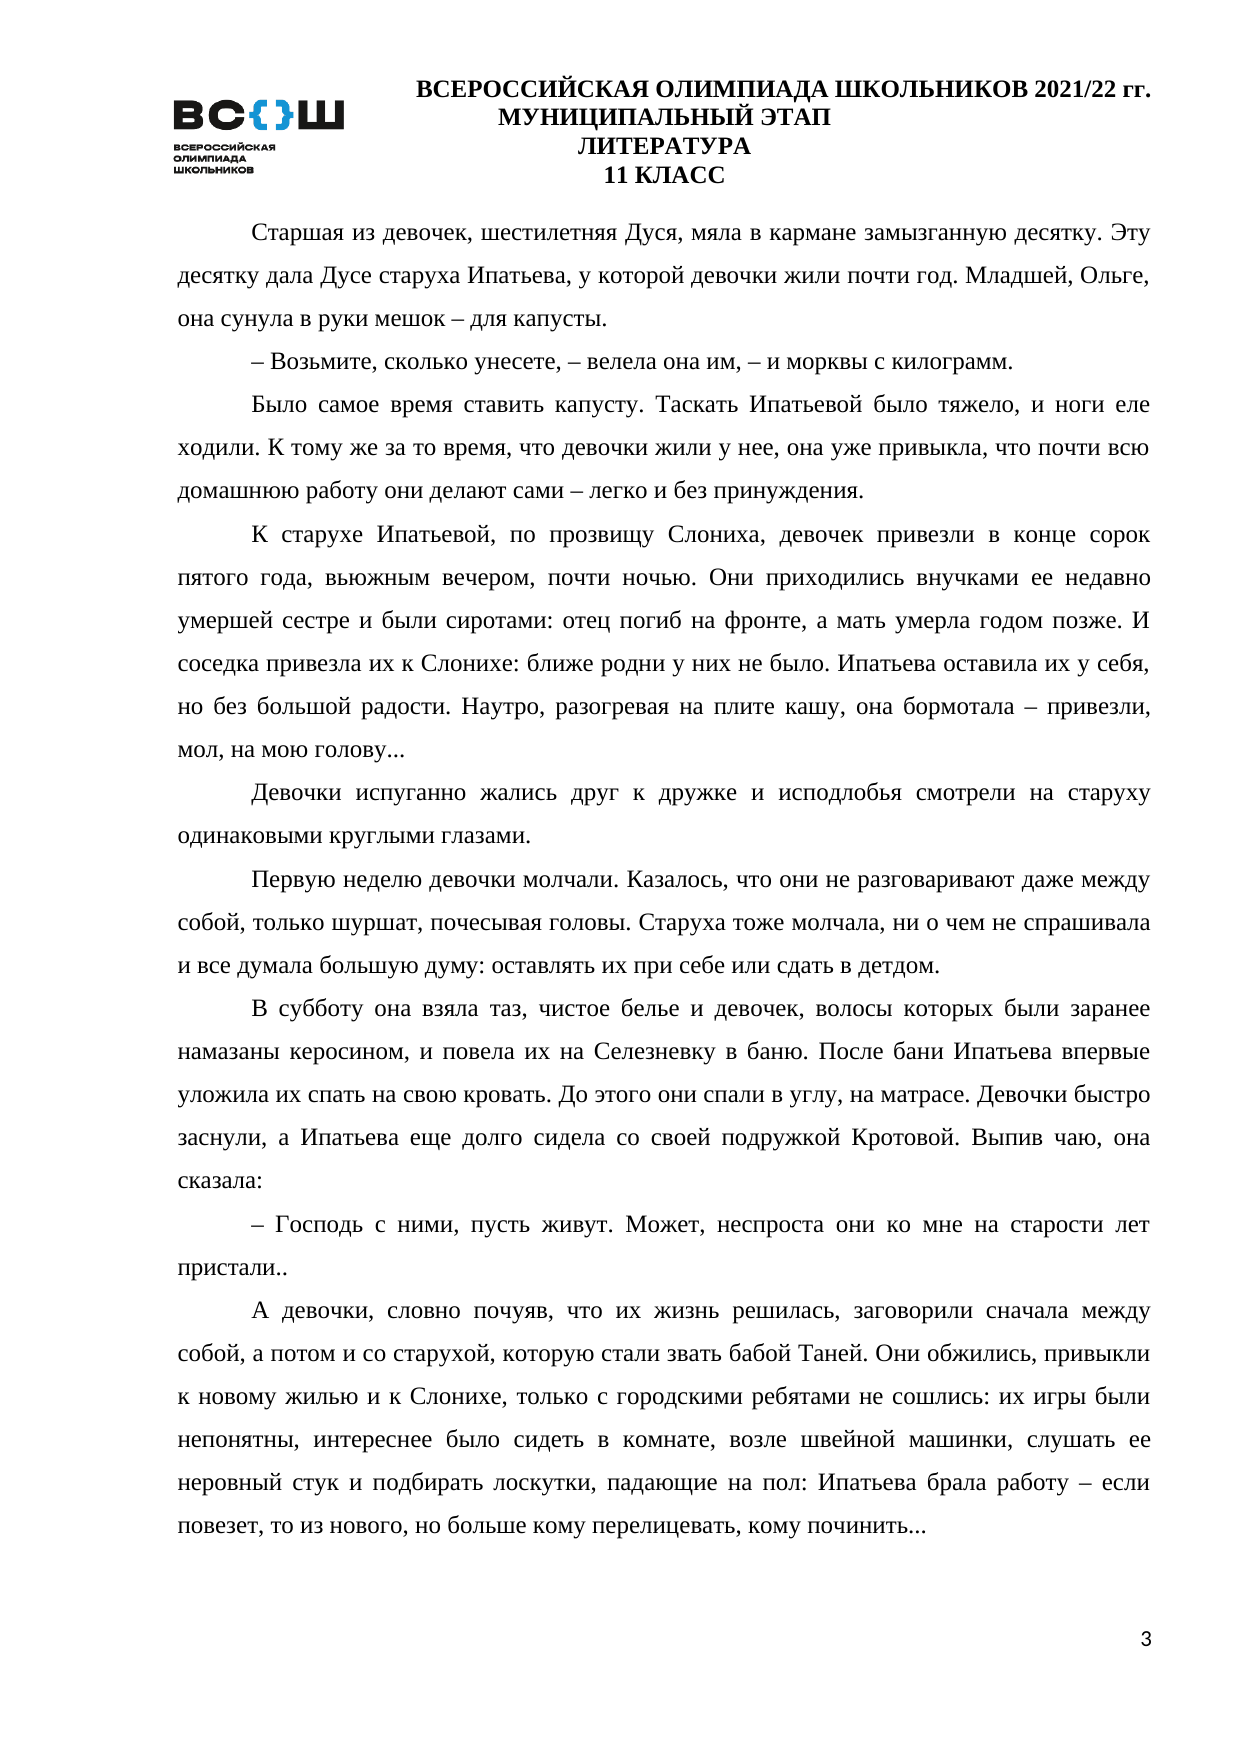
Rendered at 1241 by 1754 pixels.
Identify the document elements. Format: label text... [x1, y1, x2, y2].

text Первую неделю девочки молчали. Казалось, что они не разговаривают даже между собой, только шуршат, почесывая головы. Старуха тоже молчала, ни о чем не спрашивала и все думала большую думу: оставлять их при себе или сдать в детдом. [177, 864, 1152, 979]
text – Возьмите, сколько унесете, – велела она им, – и морквы с килограмм. [177, 346, 1152, 375]
text К старухе Ипатьевой, по прозвищу Слониха, девочек привезли в конце сорок пятого года, вьюжным вечером, почти ночью. Они приходились внучками ее недавно умершей сестре и были сиротами: отец погиб на фронте, а мать умерла годом позже. И соседка привезла их к Слонихе: ближе родни у них не было. Ипатьева оставила их у себя, но без большой радости. Наутро, разогревая на плите кашу, она бормотала – привезли, мол, на мою голову... [177, 519, 1152, 763]
text Было самое время ставить капусту. Таскать Ипатьевой было тяжело, и ноги еле ходили. К тому же за то время, что девочки жили у нее, она уже привыкла, что почти всю домашнюю работу они делают сами – легко и без принуждения. [177, 389, 1152, 504]
text А девочки, словно почуяв, что их жизнь решилась, заговорили сначала между собой, а потом и со старухой, которую стали звать бабой Таней. Они обжились, привыкли к новому жилью и к Слонихе, только с городскими ребятами не сошлись: их игры были непонятны, интереснее было сидеть в комнате, возле швейной машинки, слушать ее неровный стук и подбирать лоскутки, падающие на пол: Ипатьева брала работу – если повезет, то из нового, но больше кому перелицевать, кому починить... [177, 1295, 1152, 1539]
text Девочки испуганно жались друг к дружке и исподлобья смотрели на старуху одинаковыми круглыми глазами. [177, 777, 1152, 849]
text – Господь с ними, пусть живут. Может, неспроста они ко мне на старости лет пристали.. [177, 1209, 1152, 1281]
text В субботу она взяла таз, чистое белье и девочек, волосы которых были заранее намазаны керосином, и повела их на Селезневку в баню. После бани Ипатьева впервые уложила их спать на свою кровать. До этого они спали в углу, на матрасе. Девочки быстро заснули, а Ипатьева еще долго сидела со своей подружкой Кротовой. Выпив чаю, она сказала: [177, 993, 1152, 1194]
text Старшая из девочек, шестилетняя Дуся, мяла в кармане замызганную десятку. Эту десятку дала Дусе старуха Ипатьева, у которой девочки жили почти год. Младшей, Ольге, она сунула в руки мешок – для капусты. [177, 217, 1152, 332]
